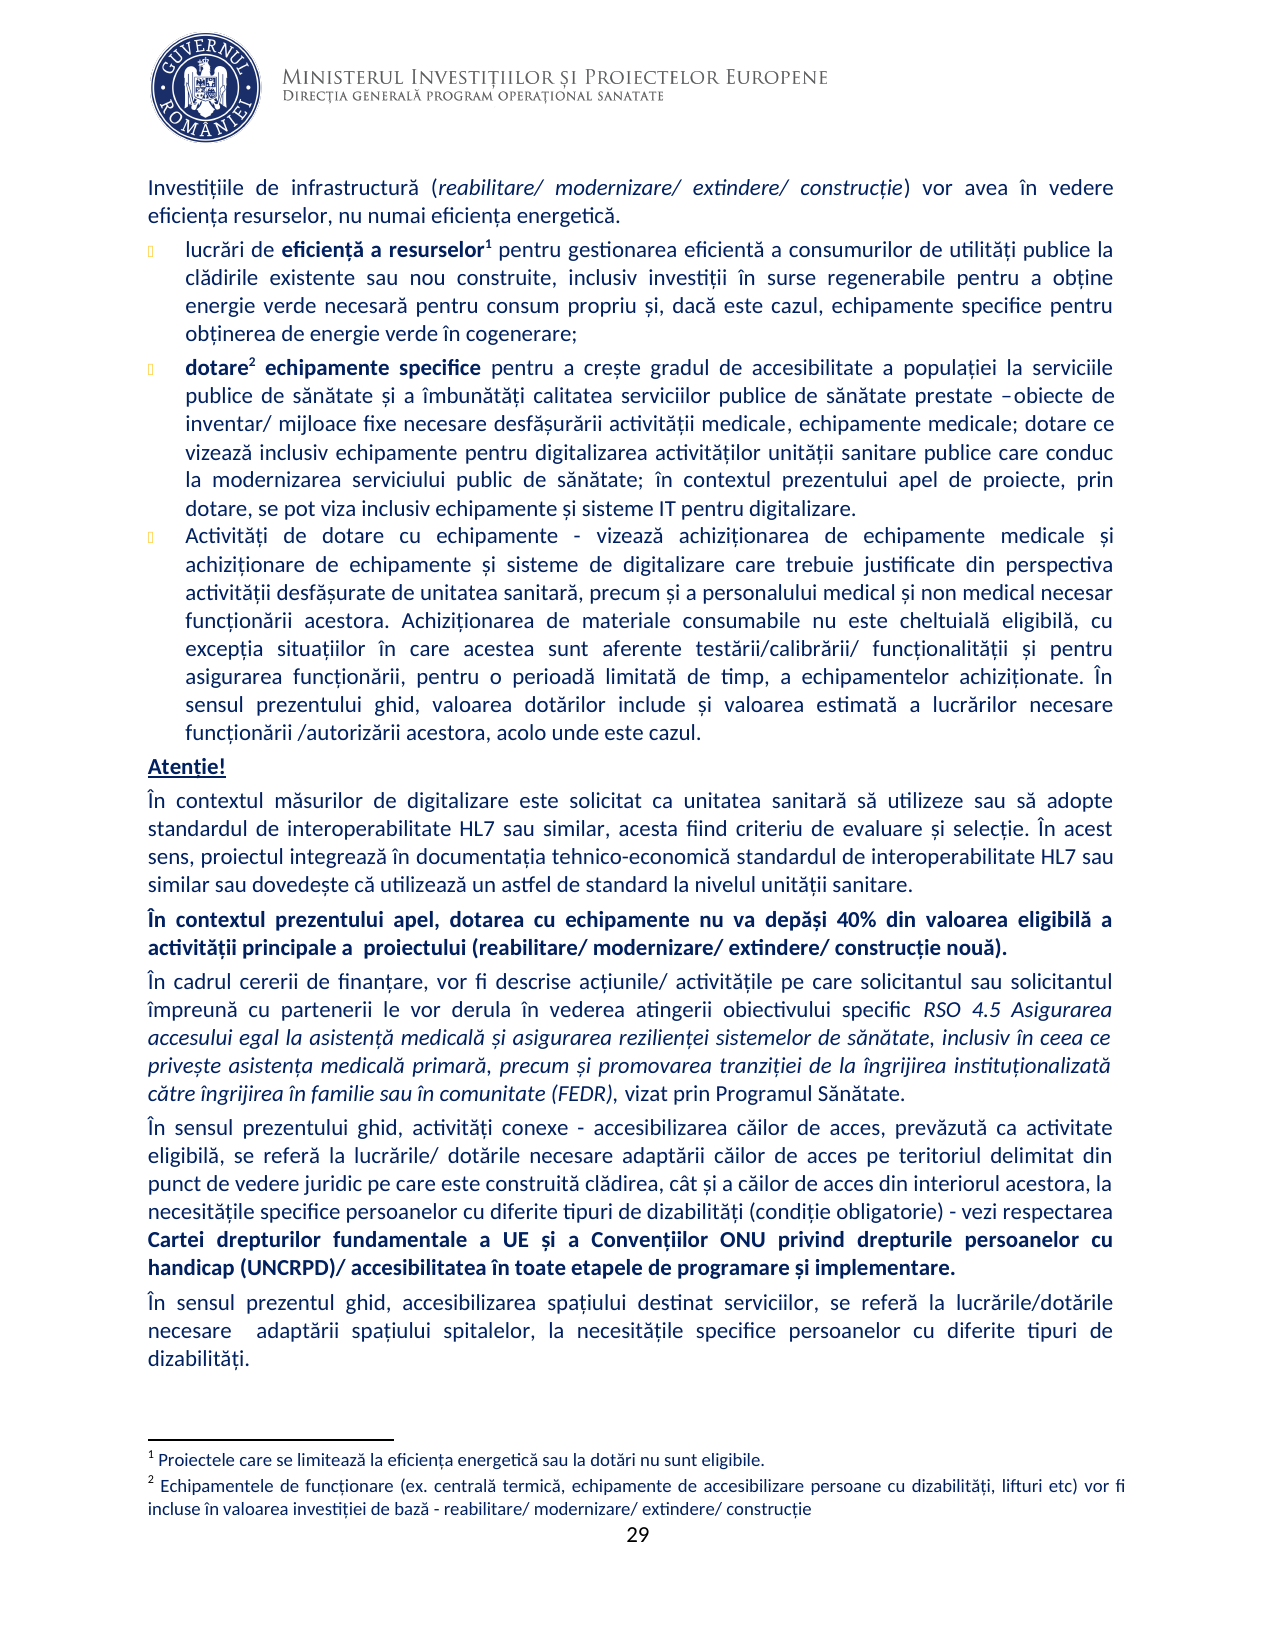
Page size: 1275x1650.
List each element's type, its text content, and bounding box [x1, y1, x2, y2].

list Activități de dotare cu echipamente - vizează achiziționarea de echipamente medicale și achiziționare de echipamente și sisteme de digitalizare care trebuie justificate din perspectiva activității desfășurate de unitatea sanitară, precum și a personalului medical și non medical necesar funcționării acestora. Achiziționarea de materiale consumabile nu este cheltuială eligibilă, cu excepția situațiilor în care acestea sunt aferente testării/calibrării/ funcționalității și pentru asigurarea funcționării, pentru o perioadă limitată de timp, a echipamentelor achiziționate. În sensul prezentului ghid, valoarea dotărilor include și valoarea estimată a lucrărilor necesare funcționării /autorizării acestora, acolo unde este cazul. [148, 522, 1115, 746]
text În contextul prezentului apel, dotarea cu echipamente nu va depăși 40% din valoarea eligibilă a activității principale a proiectului (reabilitare/ modernizare/ extindere/ construcție nouă). [148, 905, 1115, 961]
text În sensul prezentului ghid, activități conexe - accesibilizarea căilor de acces, prevăzută ca activitate eligibilă, se referă la lucrările/ dotările necesare adaptării căilor de acces pe teritoriul delimitat din punct de vedere juridic pe care este construită clădirea, cât și a căilor de acces din interiorul acestora, la necesitățile specifice persoanelor cu diferite tipuri de dizabilități (condiție obligatorie) - vezi respectarea Cartei drepturilor fundamentale a UE și a Convențiilor ONU privind drepturile persoanelor cu handicap (UNCRPD)/ accesibilitatea în toate etapele de programare și implementare. [148, 1113, 1115, 1281]
text În sensul prezentul ghid, accesibilizarea spațiului destinat serviciilor, se referă la lucrările/dotările necesare adaptării spațiului spitalelor, la necesitățile specifice persoanelor cu diferite tipuri de dizabilități. [148, 1288, 1115, 1372]
text Atenție! [148, 752, 1115, 780]
picture [147, 29, 852, 145]
list lucrări de eficiență a resurselor pentru gestionarea eficientă a consumurilor de utilități publice la clădirile existente sau nou construite, inclusiv investiții în surse regenerabile pentru a obține energie verde necesară pentru consum propriu și, dacă este cazul, echipamente specifice pentru obținerea de energie verde în cogenerare; [148, 235, 1115, 347]
text Investițiile de infrastructură (reabilitare/ modernizare/ extindere/ construcție) vor avea în vedere eficiența resurselor, nu numai eficiența energetică. [148, 173, 1114, 229]
text În cadrul cererii de finanțare, vor fi descrise acțiunile/ activitățile pe care solicitantul sau solicitantul împreună cu partenerii le vor derula în vederea atingerii obiectivului specific RSO 4.5 Asigurarea accesului egal la asistență medicală și asigurarea rezilienței sistemelor de sănătate, inclusiv în ceea ce privește asistența medicală primară, precum și promovarea tranziției de la îngrijirea instituționalizată către îngrijirea în familie sau în comunitate (FEDR), vizat prin Programul Sănătate. [148, 967, 1115, 1107]
text În contextul măsurilor de digitalizare este solicitat ca unitatea sanitară să utilizeze sau să adopte standardul de interoperabilitate HL7 sau similar, acesta fiind criteriu de evaluare și selecție. În acest sens, proiectul integrează în documentația tehnico-economică standardul de interoperabilitate HL7 sau similar sau dovedește că utilizează un astfel de standard la nivelul unității sanitare. [148, 786, 1115, 898]
list dotare echipamente specifice pentru a crește gradul de accesibilitate a populației la serviciile publice de sănătate și a îmbunătăți calitatea serviciilor publice de sănătate prestate –obiecte de inventar/ mijloace fixe necesare desfășurării activității medicale, echipamente medicale; dotare ce vizează inclusiv echipamente pentru digitalizarea activităților unității sanitare publice care conduc la modernizarea serviciului public de sănătate; în contextul prezentului apel de proiecte, prin dotare, se pot viza inclusiv echipamente și sisteme IT pentru digitalizare. [148, 353, 1115, 522]
